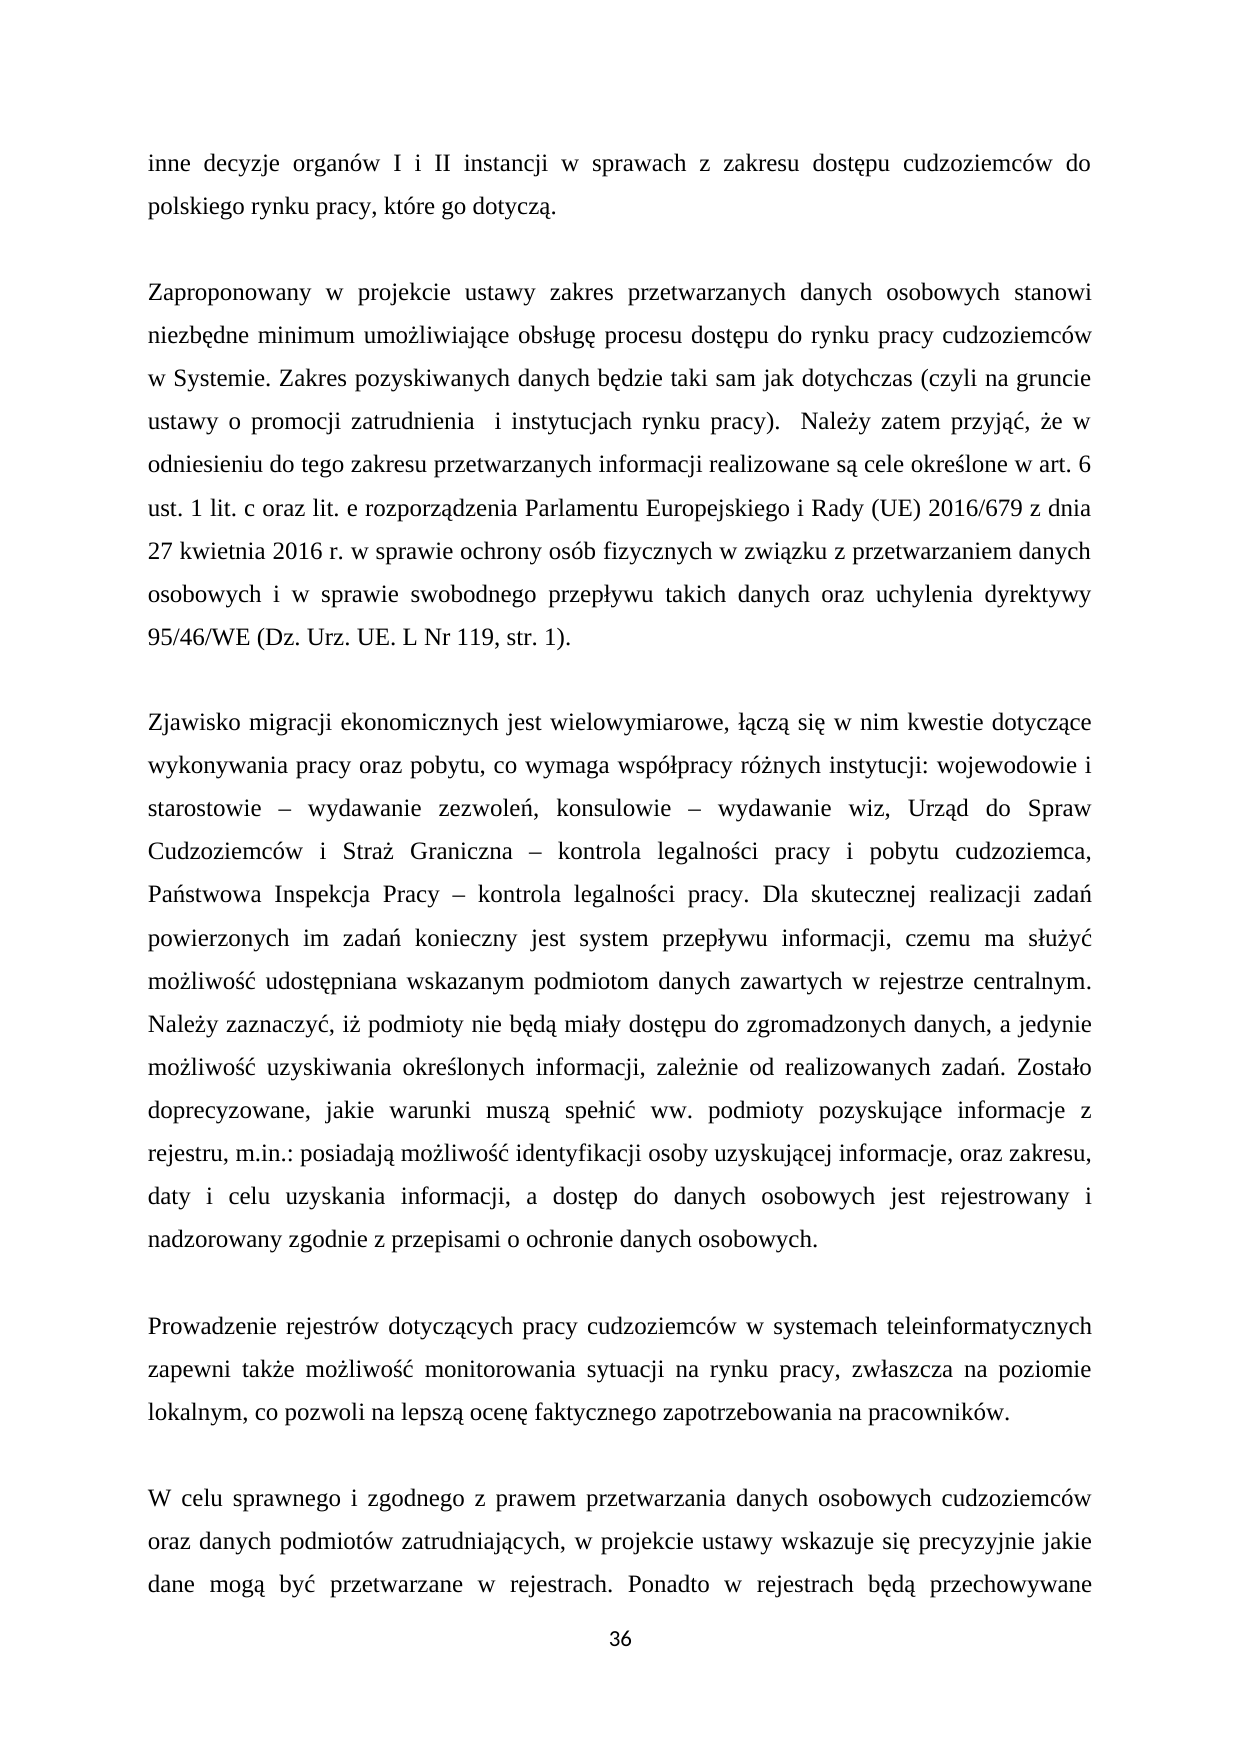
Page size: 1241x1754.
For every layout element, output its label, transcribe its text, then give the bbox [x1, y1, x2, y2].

text Zjawisko migracji ekonomicznych jest wielowymiarowe, łączą się w nim kwestie dotyczące wykonywania pracy oraz pobytu, co wymaga współpracy różnych instytucji: wojewodowie i starostowie – wydawanie zezwoleń, konsulowie – wydawanie wiz, Urząd do Spraw Cudzoziemców i Straż Graniczna – kontrola legalności pracy i pobytu cudzoziemca, Państwowa Inspekcja Pracy – kontrola legalności pracy. Dla skutecznej realizacji zadań powierzonych im zadań konieczny jest system przepływu informacji, czemu ma służyć możliwość udostępniana wskazanym podmiotom danych zawartych w rejestrze centralnym. Należy zaznaczyć, iż podmioty nie będą miały dostępu do zgromadzonych danych, a jedynie możliwość uzyskiwania określonych informacji, zależnie od realizowanych zadań. Zostało doprecyzowane, jakie warunki muszą spełnić ww. podmioty pozyskujące informacje z rejestru, m.in.: posiadają możliwość identyfikacji osoby uzyskującej informacje, oraz zakresu, daty i celu uzyskania informacji, a dostęp do danych osobowych jest rejestrowany i nadzorowany zgodnie z przepisami o ochronie danych osobowych. [148, 707, 1093, 1253]
text Zaproponowany w projekcie ustawy zakres przetwarzanych danych osobowych stanowi niezbędne minimum umożliwiające obsługę procesu dostępu do rynku pracy cudzoziemców w Systemie. Zakres pozyskiwanych danych będzie taki sam jak dotychczas (czyli na gruncie ustawy o promocji zatrudnienia i instytucjach rynku pracy). Należy zatem przyjąć, że w odniesieniu do tego zakresu przetwarzanych informacji realizowane są cele określone w art. 6 ust. 1 lit. c oraz lit. e rozporządzenia Parlamentu Europejskiego i Rady (UE) 2016/679 z dnia 27 kwietnia 2016 r. w sprawie ochrony osób fizycznych w związku z przetwarzaniem danych osobowych i w sprawie swobodnego przepływu takich danych oraz uchylenia dyrektywy 95/46/WE (Dz. Urz. UE. L Nr 119, str. 1). [148, 277, 1093, 651]
text Prowadzenie rejestrów dotyczących pracy cudzoziemców w systemach teleinformatycznych zapewni także możliwość monitorowania sytuacji na rynku pracy, zwłaszcza na poziomie lokalnym, co pozwoli na lepszą ocenę faktycznego zapotrzebowania na pracowników. [148, 1311, 1093, 1426]
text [148, 1483, 1093, 1598]
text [148, 148, 1093, 219]
